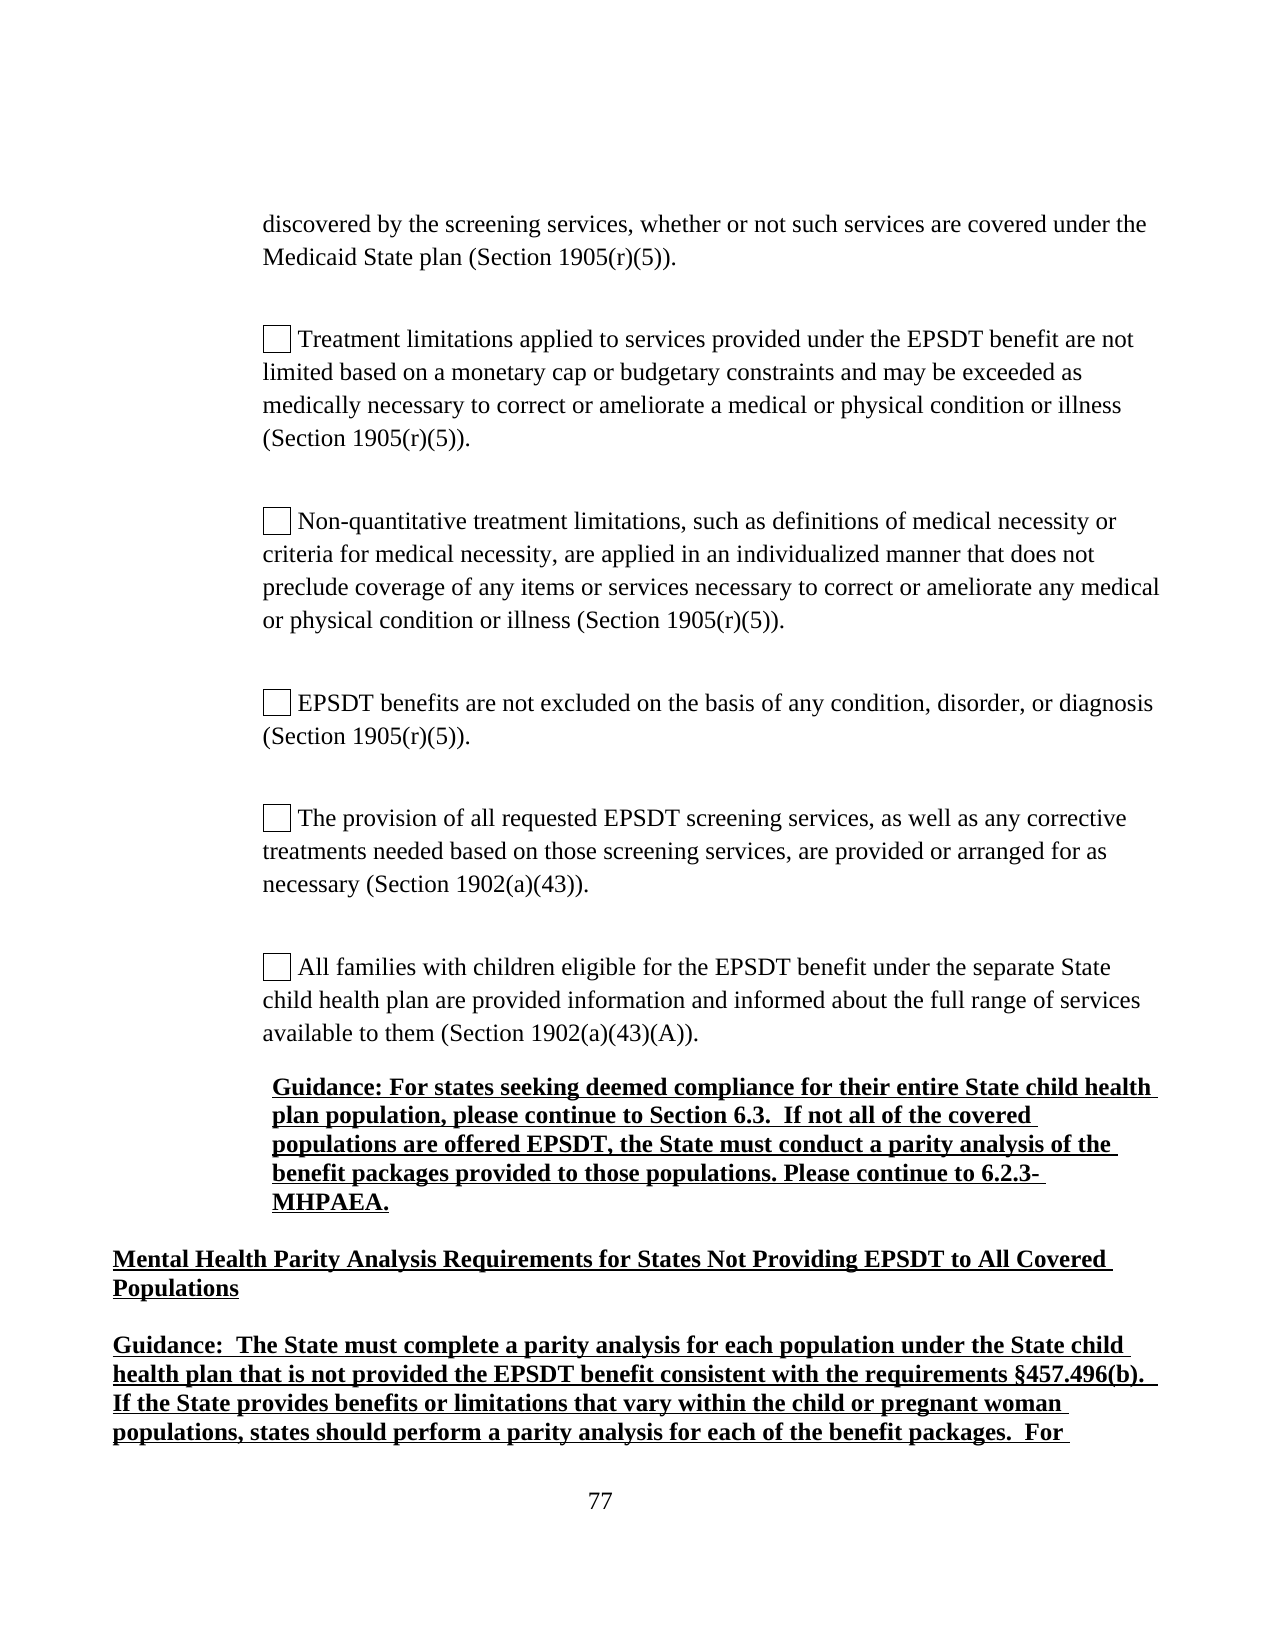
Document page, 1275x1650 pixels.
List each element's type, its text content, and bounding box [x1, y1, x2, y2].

text Treatment limitations applied to services provided under the EPSDT benefit are not limited based on a monetary cap or budgetary constraints and may be exceeded as medically necessary to correct or ameliorate a medical or physical condition or illness (Section 1905(r)(5)). [262, 324, 1162, 452]
text Non-quantitative treatment limitations, such as definitions of medical necessity or criteria for medical necessity, are applied in an individualized manner that does not preclude coverage of any items or services necessary to correct or ameliorate any medical or physical condition or illness (Section 1905(r)(5)). [262, 506, 1162, 634]
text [112, 1331, 1162, 1446]
text Mental Health Parity Analysis Requirements for States Not Providing EPSDT to All Covered Populations [112, 1244, 1162, 1302]
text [262, 209, 1162, 271]
text EPSDT benefits are not excluded on the basis of any condition, disorder, or diagnosis (Section 1905(r)(5)). [262, 688, 1162, 749]
text All families with children eligible for the EPSDT benefit under the separate State child health plan are provided information and informed about the full range of services available to them (Section 1902(a)(43)(A)). [262, 952, 1162, 1047]
text Guidance: For states seeking deemed compliance for their entire State child health plan population, please continue to Section 6.3. If not all of the covered populations are offered EPSDT, the State must conduct a parity analysis of the benefit packages provided to those populations. Please continue to 6.2.3- MHPAEA. [272, 1072, 1162, 1216]
text The provision of all requested EPSDT screening services, as well as any corrective treatments needed based on those screening services, are provided or arranged for as necessary (Section 1902(a)(43)). [262, 803, 1162, 898]
